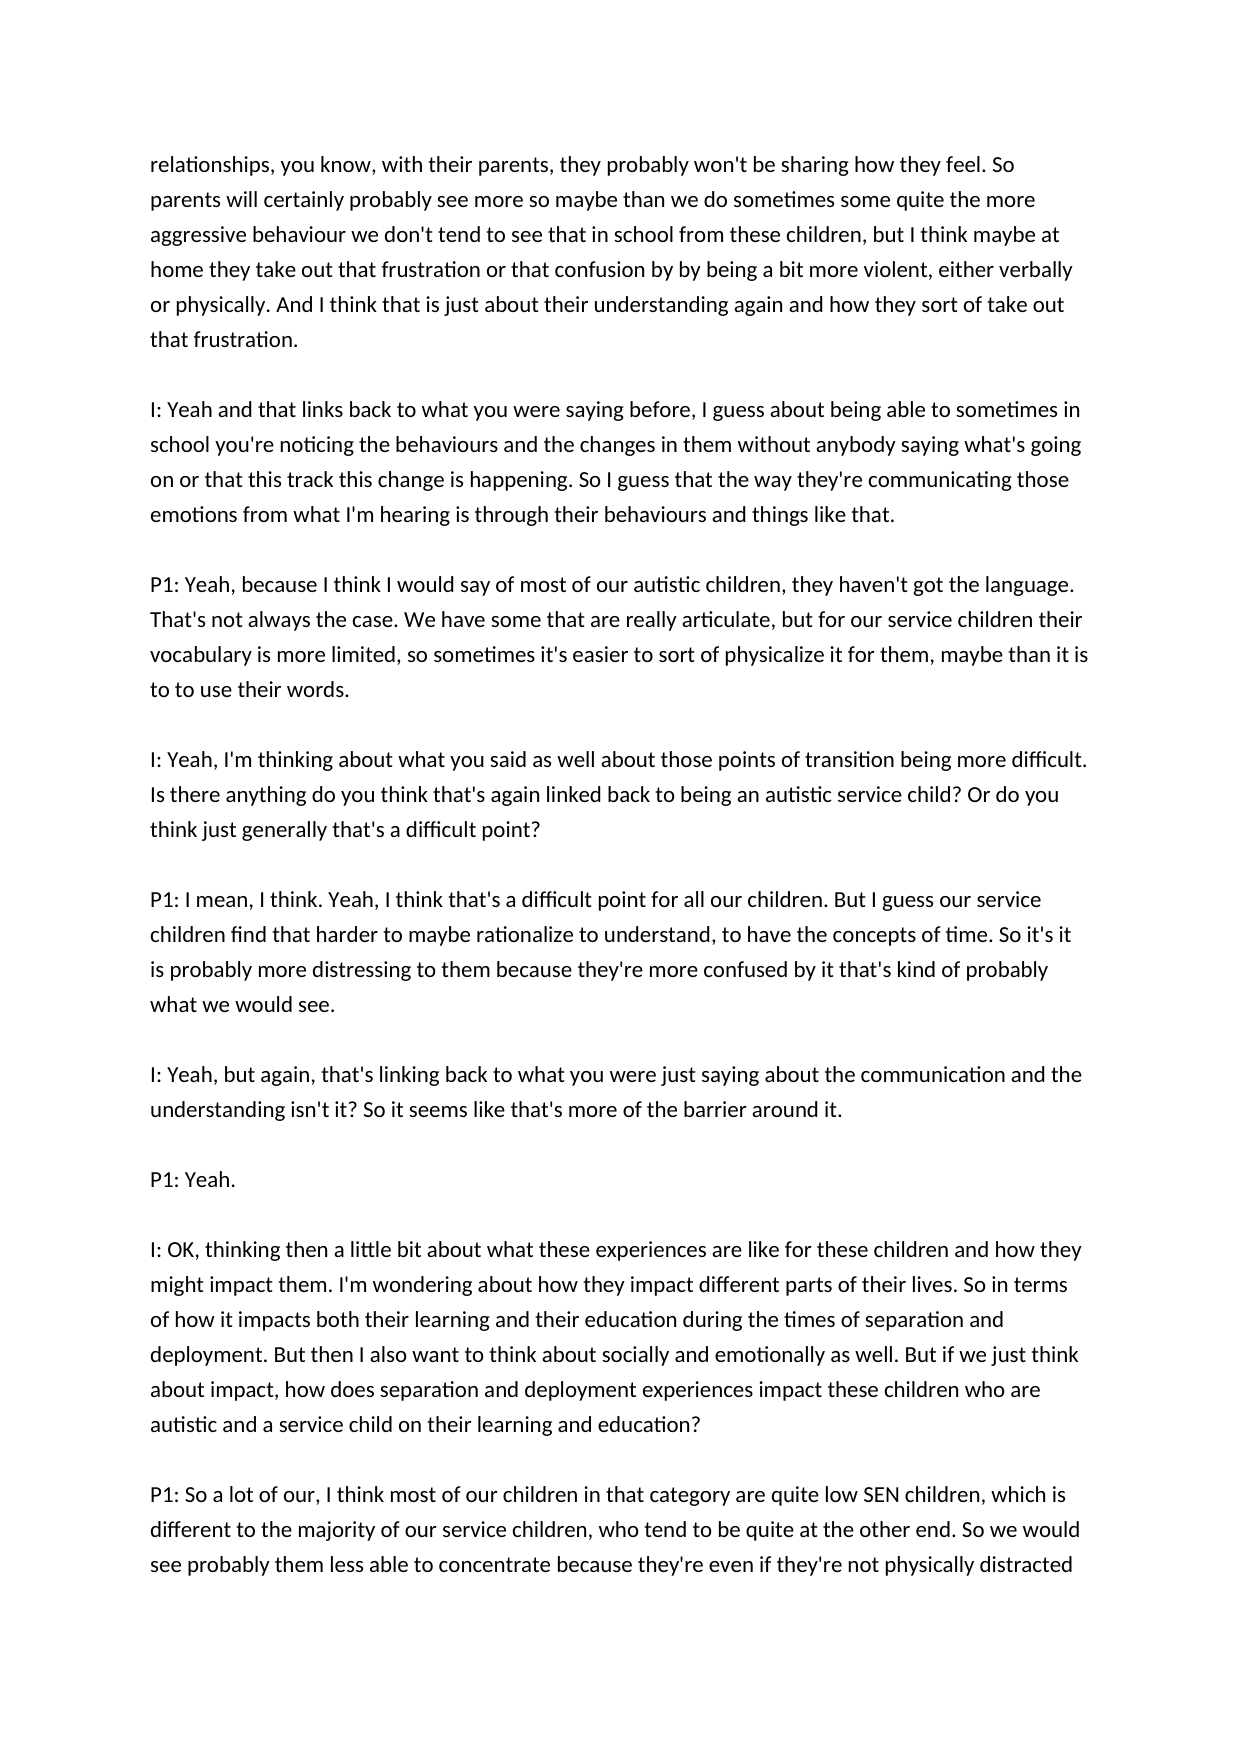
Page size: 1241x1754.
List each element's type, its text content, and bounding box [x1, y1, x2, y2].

text P1: Yeah. [150, 1130, 1090, 1193]
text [150, 150, 1090, 353]
text I: OK, thinking then a little bit about what these experiences are like for these children and how they might impact them. I'm wondering about how they impact different parts of their lives. So in terms of how it impacts both their learning and their education during the times of separation and deployment. But then I also want to think about socially and emotionally as well. But if we just think about impact, how does separation and deployment experiences impact these children who are autistic and a service child on their learning and education? [150, 1200, 1090, 1438]
text I: Yeah and that links back to what you were saying before, I guess about being able to sometimes in school you're noticing the behaviours and the changes in them without anybody saying what's going on or that this track this change is happening. So I guess that the way they're communicating those emotions from what I'm hearing is through their behaviours and things like that. [150, 360, 1090, 528]
text P1: I mean, I think. Yeah, I think that's a difficult point for all our children. But I guess our service children find that harder to maybe rationalize to understand, to have the concepts of time. So it's it is probably more distressing to them because they're more confused by it that's kind of probably what we would see. [150, 850, 1090, 1018]
text I: Yeah, but again, that's linking back to what you were just saying about the communication and the understanding isn't it? So it seems like that's more of the barrier around it. [150, 1025, 1090, 1123]
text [150, 1445, 1090, 1578]
text P1: Yeah, because I think I would say of most of our autistic children, they haven't got the language. That's not always the case. We have some that are really articulate, but for our service children their vocabulary is more limited, so sometimes it's easier to sort of physicalize it for them, maybe than it is to to use their words. [150, 535, 1090, 703]
text I: Yeah, I'm thinking about what you said as well about those points of transition being more difficult. Is there anything do you think that's again linked back to being an autistic service child? Or do you think just generally that's a difficult point? [150, 710, 1090, 843]
